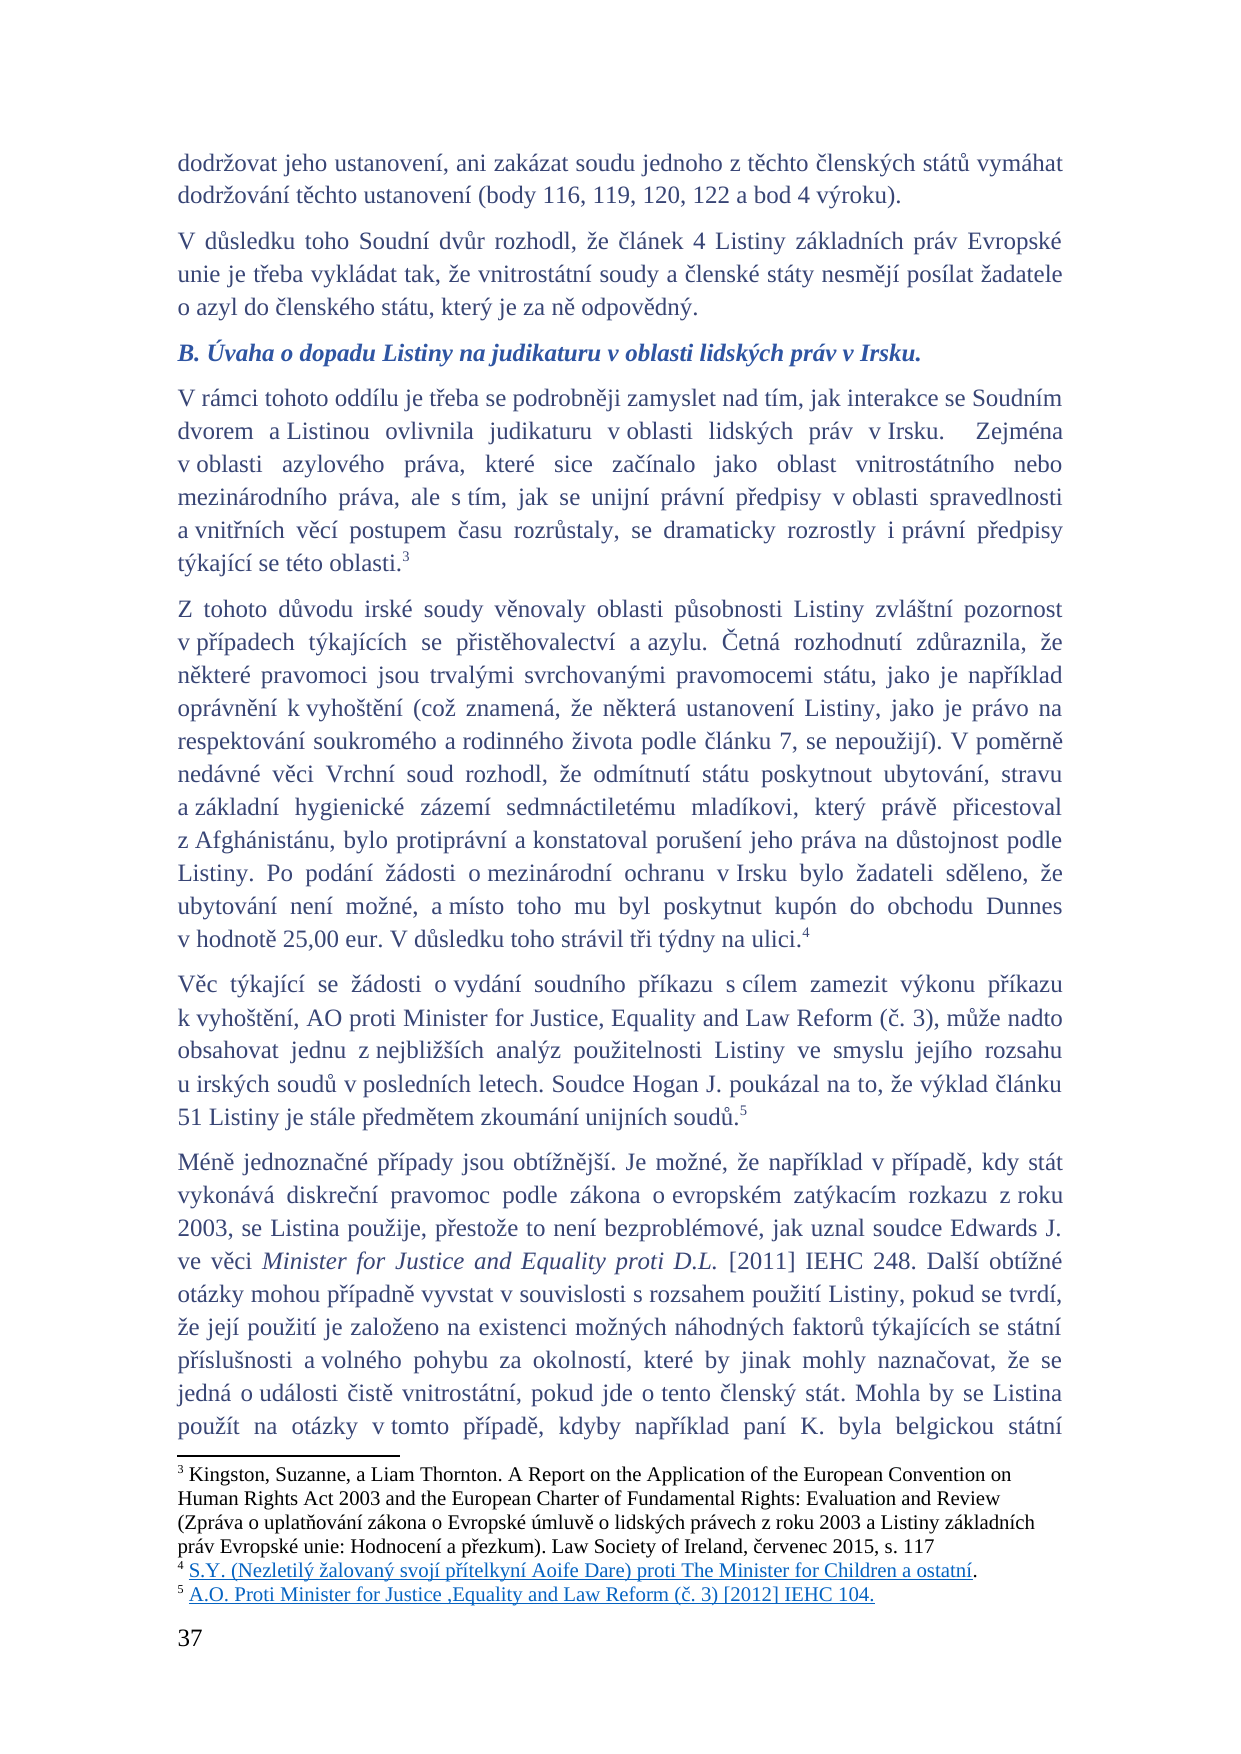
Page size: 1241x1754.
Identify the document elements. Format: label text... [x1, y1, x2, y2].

text B. Úvaha o dopadu Listiny na judikaturu v oblasti lidských práv v Irsku. [177, 338, 1063, 366]
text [177, 148, 1063, 209]
text V rámci tohoto oddílu je třeba se podrobněji zamyslet nad tím, jak interakce se Soudním dvorem a Listinou ovlivnila judikaturu v oblasti lidských práv v Irsku. Zejména v oblasti azylového práva, které sice začínalo jako oblast vnitrostátního nebo mezinárodního práva, ale s tím, jak se unijní právní předpisy v oblasti spravedlnosti a vnitřních věcí postupem času rozrůstaly, se dramaticky rozrostly i právní předpisy týkající se této oblasti. [177, 383, 1063, 577]
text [177, 1147, 1063, 1440]
text Věc týkající se žádosti o vydání soudního příkazu s cílem zamezit výkonu příkazu k vyhoštění, AO proti Minister for Justice, Equality and Law Reform (č. 3), může nadto obsahovat jednu z nejbližších analýz použitelnosti Listiny ve smyslu jejího rozsahu u irských soudů v posledních letech. Soudce Hogan J. poukázal na to, že výklad článku 51 Listiny je stále předmětem zkoumání unijních soudů. [177, 969, 1063, 1130]
text Z tohoto důvodu irské soudy věnovaly oblasti působnosti Listiny zvláštní pozornost v případech týkajících se přistěhovalectví a azylu. Četná rozhodnutí zdůraznila, že některé pravomoci jsou trvalými svrchovanými pravomocemi státu, jako je například oprávnění k vyhoštění (což znamená, že některá ustanovení Listiny, jako je právo na respektování soukromého a rodinného života podle článku 7, se nepoužijí). V poměrně nedávné věci Vrchní soud rozhodl, že odmítnutí státu poskytnout ubytování, stravu a základní hygienické zázemí sedmnáctiletému mladíkovi, který právě přicestoval z Afghánistánu, bylo protiprávní a konstatoval porušení jeho práva na důstojnost podle Listiny. Po podání žádosti o mezinárodní ochranu v Irsku bylo žadateli sděleno, že ubytování není možné, a místo toho mu byl poskytnut kupón do obchodu Dunnes v hodnotě 25,00 eur. V důsledku toho strávil tři týdny na ulici. [177, 594, 1063, 953]
text V důsledku toho Soudní dvůr rozhodl, že článek 4 Listiny základních práv Evropské unie je třeba vykládat tak, že vnitrostátní soudy a členské státy nesmějí posílat žadatele o azyl do členského státu, který je za ně odpovědný. [177, 226, 1063, 321]
